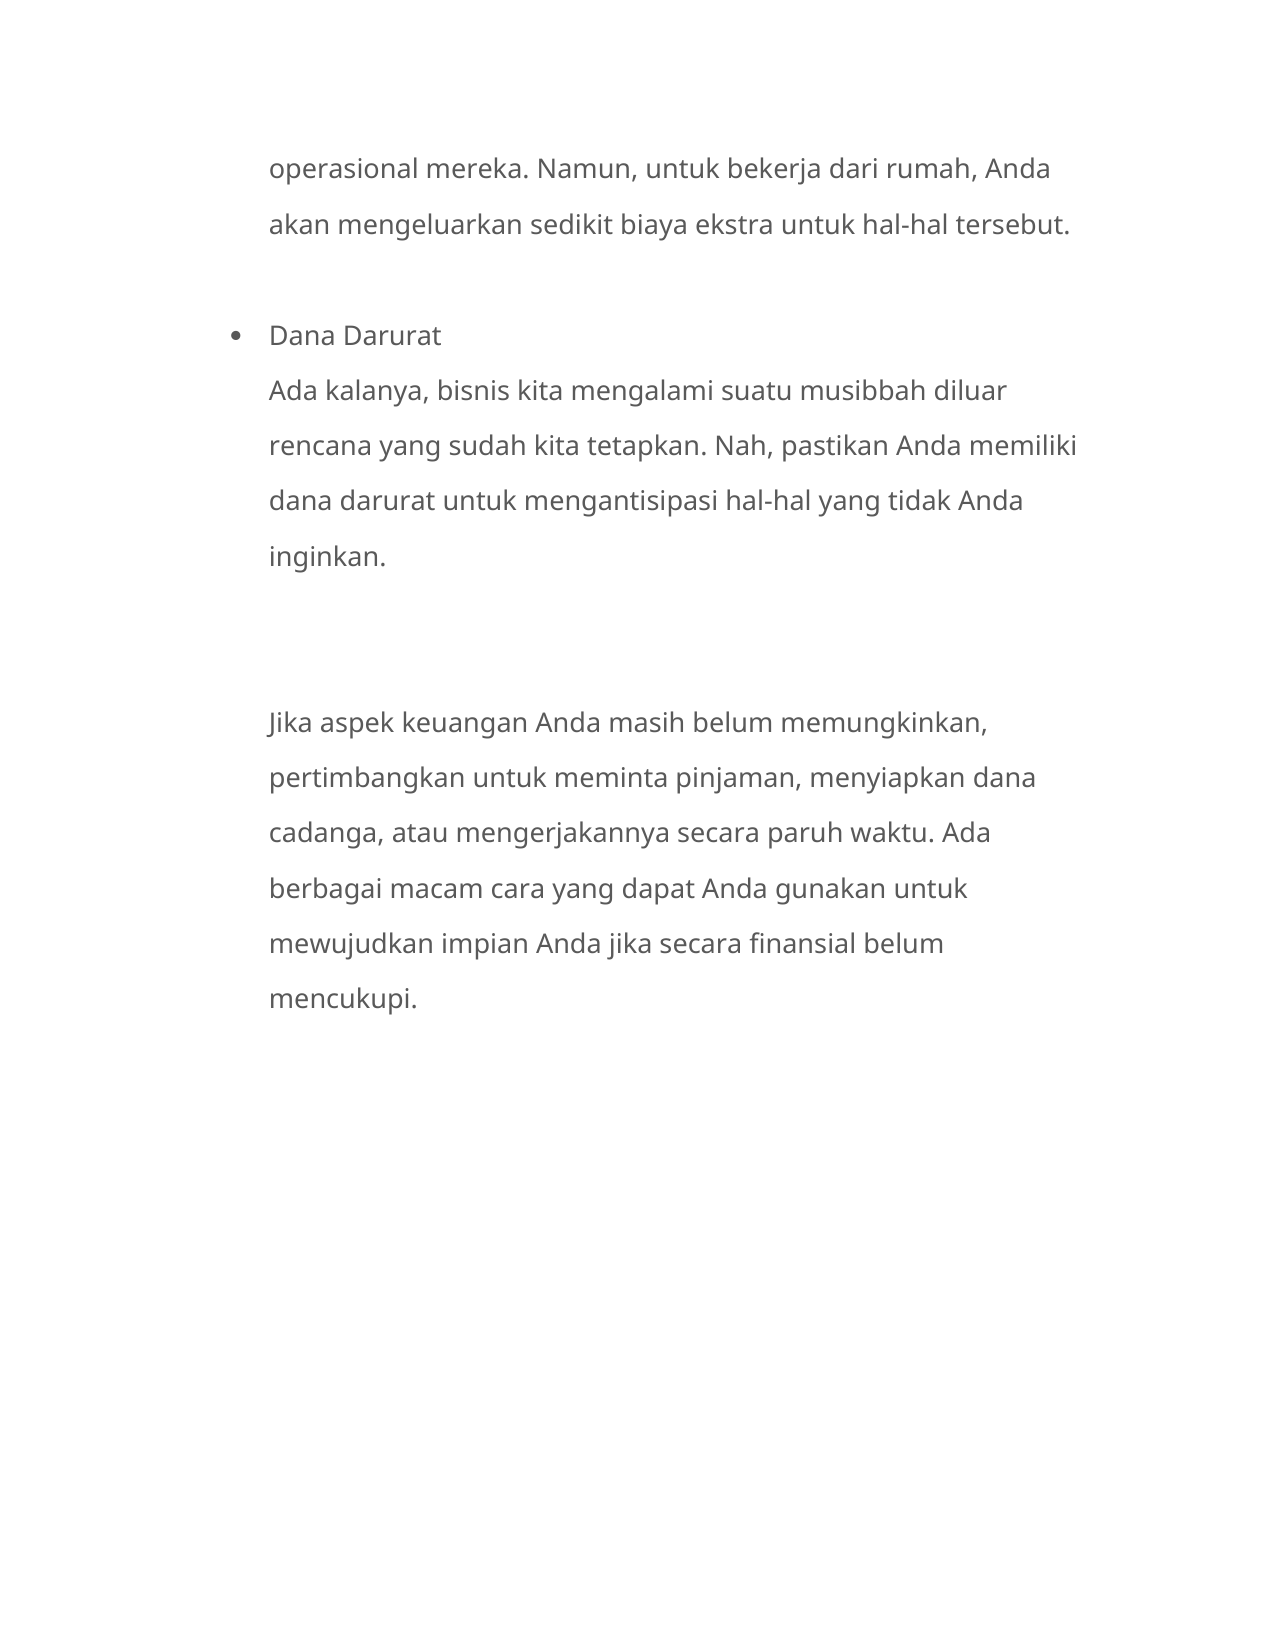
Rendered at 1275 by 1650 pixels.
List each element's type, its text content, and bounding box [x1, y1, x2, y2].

list Jika aspek keuangan Anda masih belum memungkinkan, pertimbangkan untuk meminta pinjaman, menyiapkan dana cadanga, atau mengerjakannya secara paruh waktu. Ada berbagai macam cara yang dapat Anda gunakan untuk mewujudkan impian Anda jika secara finansial belum mencukupi. [269, 703, 1087, 1017]
list Dana Darurat [231, 316, 1087, 353]
list Ada kalanya, bisnis kita mengalami suatu musibbah diluar rencana yang sudah kita tetapkan. Nah, pastikan Anda memiliki dana darurat untuk mengantisipasi hal-hal yang tidak Anda inginkan. [269, 371, 1087, 574]
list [269, 150, 1087, 242]
